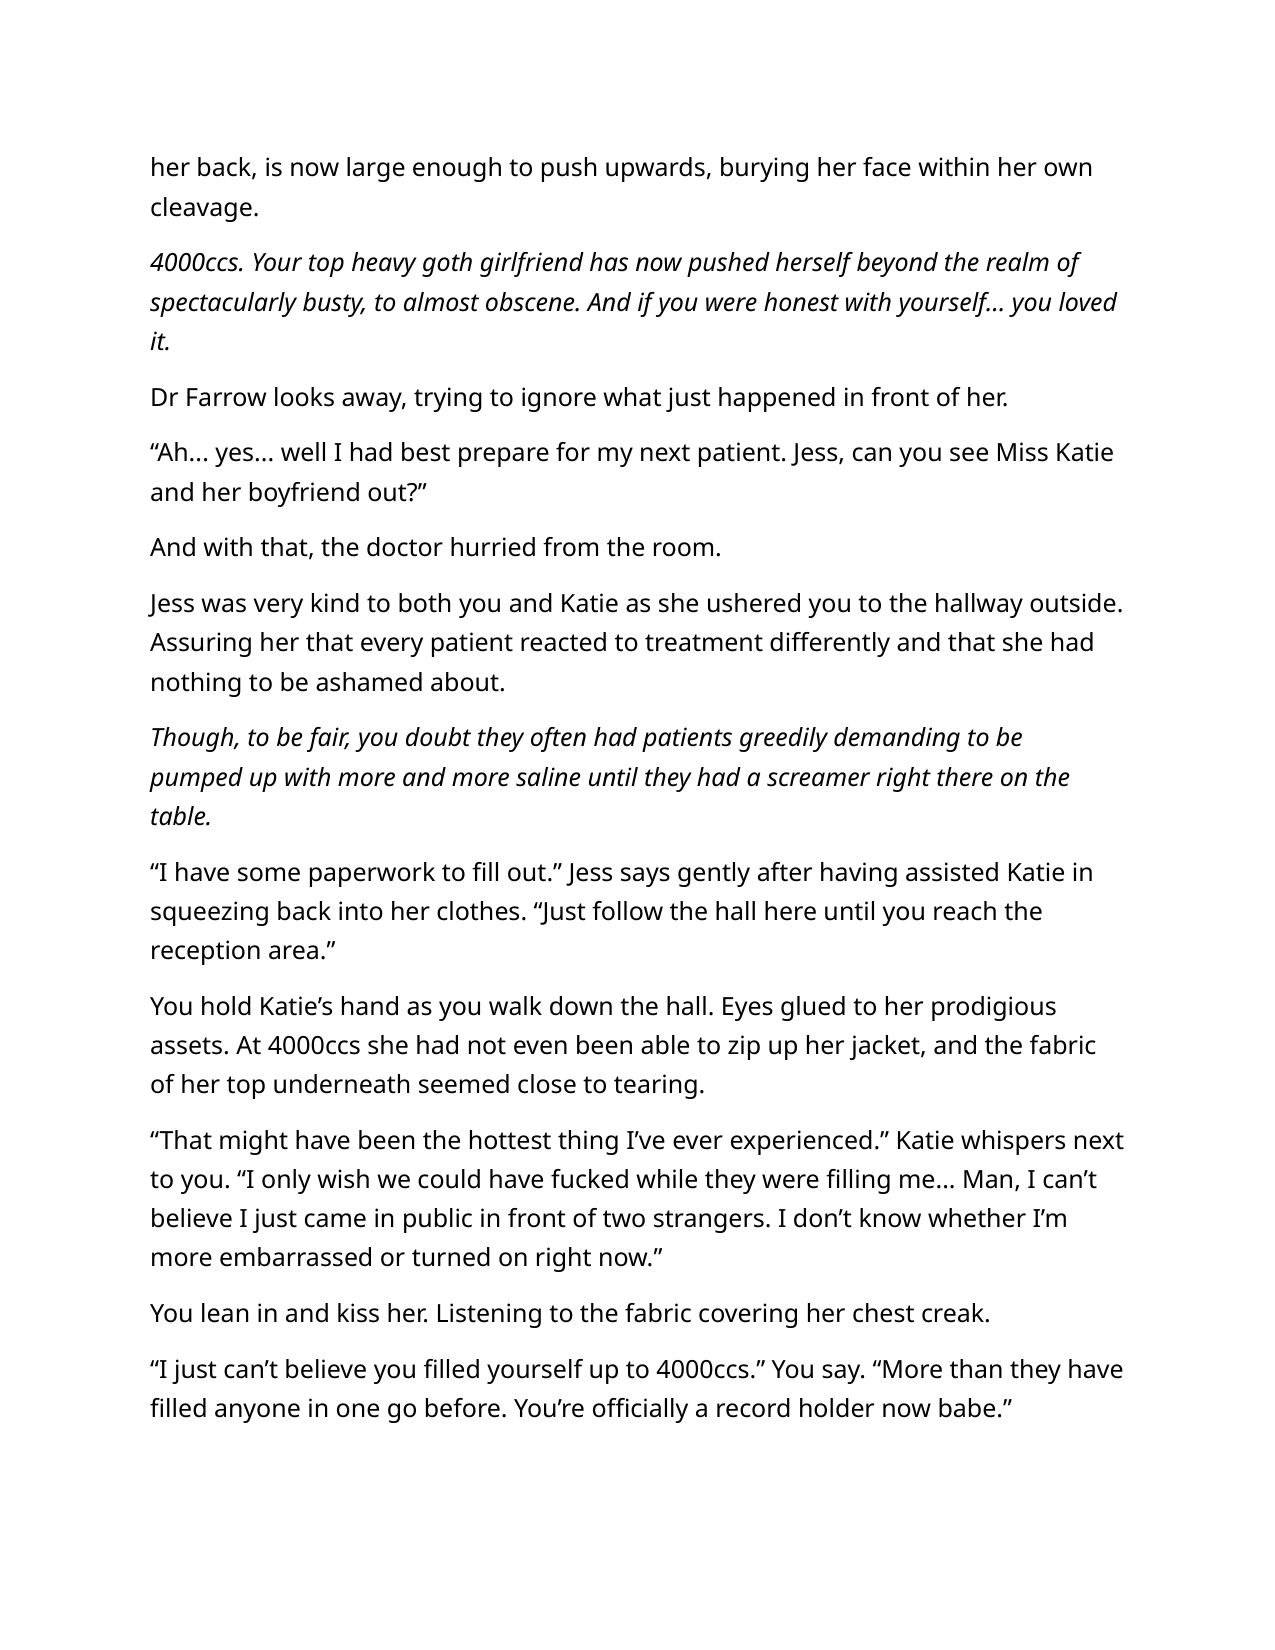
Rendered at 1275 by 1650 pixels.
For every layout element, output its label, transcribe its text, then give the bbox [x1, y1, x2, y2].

text You lean in and kiss her. Listening to the fabric covering her chest creak. [150, 1296, 1125, 1330]
text 4000ccs. Your top heavy goth girlfriend has now pushed herself beyond the realm of spectacularly busty, to almost obscene. And if you were honest with yourself... you loved it. [150, 245, 1125, 357]
text Jess was very kind to both you and Katie as she ushered you to the hallway outside. Assuring her that every patient reacted to treatment differently and that she had nothing to be ashamed about. [150, 586, 1125, 698]
text And with that, the doctor hurried from the room. [150, 530, 1125, 564]
text “That might have been the hottest thing I’ve ever experienced.” Katie whispers next to you. “I only wish we could have fucked while they were filling me... Man, I can’t believe I just came in public in front of two strangers. I don’t know whether I’m more embarrassed or turned on right now.” [150, 1122, 1125, 1274]
text Dr Farrow looks away, trying to ignore what just happened in front of her. [150, 379, 1125, 413]
text “Ah... yes... well I had best prepare for my next patient. Jess, can you see Miss Katie and her boyfriend out?” [150, 435, 1125, 508]
text You hold Katie’s hand as you walk down the hall. Eyes glued to her prodigious assets. At 4000ccs she had not even been able to zip up her jacket, and the fabric of her top underneath seemed close to tearing. [150, 988, 1125, 1101]
text “I have some paperwork to fill out.” Jess says gently after having assisted Katie in squeezing back into her clothes. “Just follow the hall here until you reach the reception area.” [150, 854, 1125, 967]
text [150, 150, 1125, 223]
text Though, to be fair, you doubt they often had patients greedily demanding to be pumped up with more and more saline until they had a screamer right there on the table. [150, 720, 1125, 832]
text “I just can’t believe you filled yourself up to 4000ccs.” You say. “More than they have filled anyone in one go before. You’re officially a record holder now babe.” [150, 1352, 1125, 1425]
